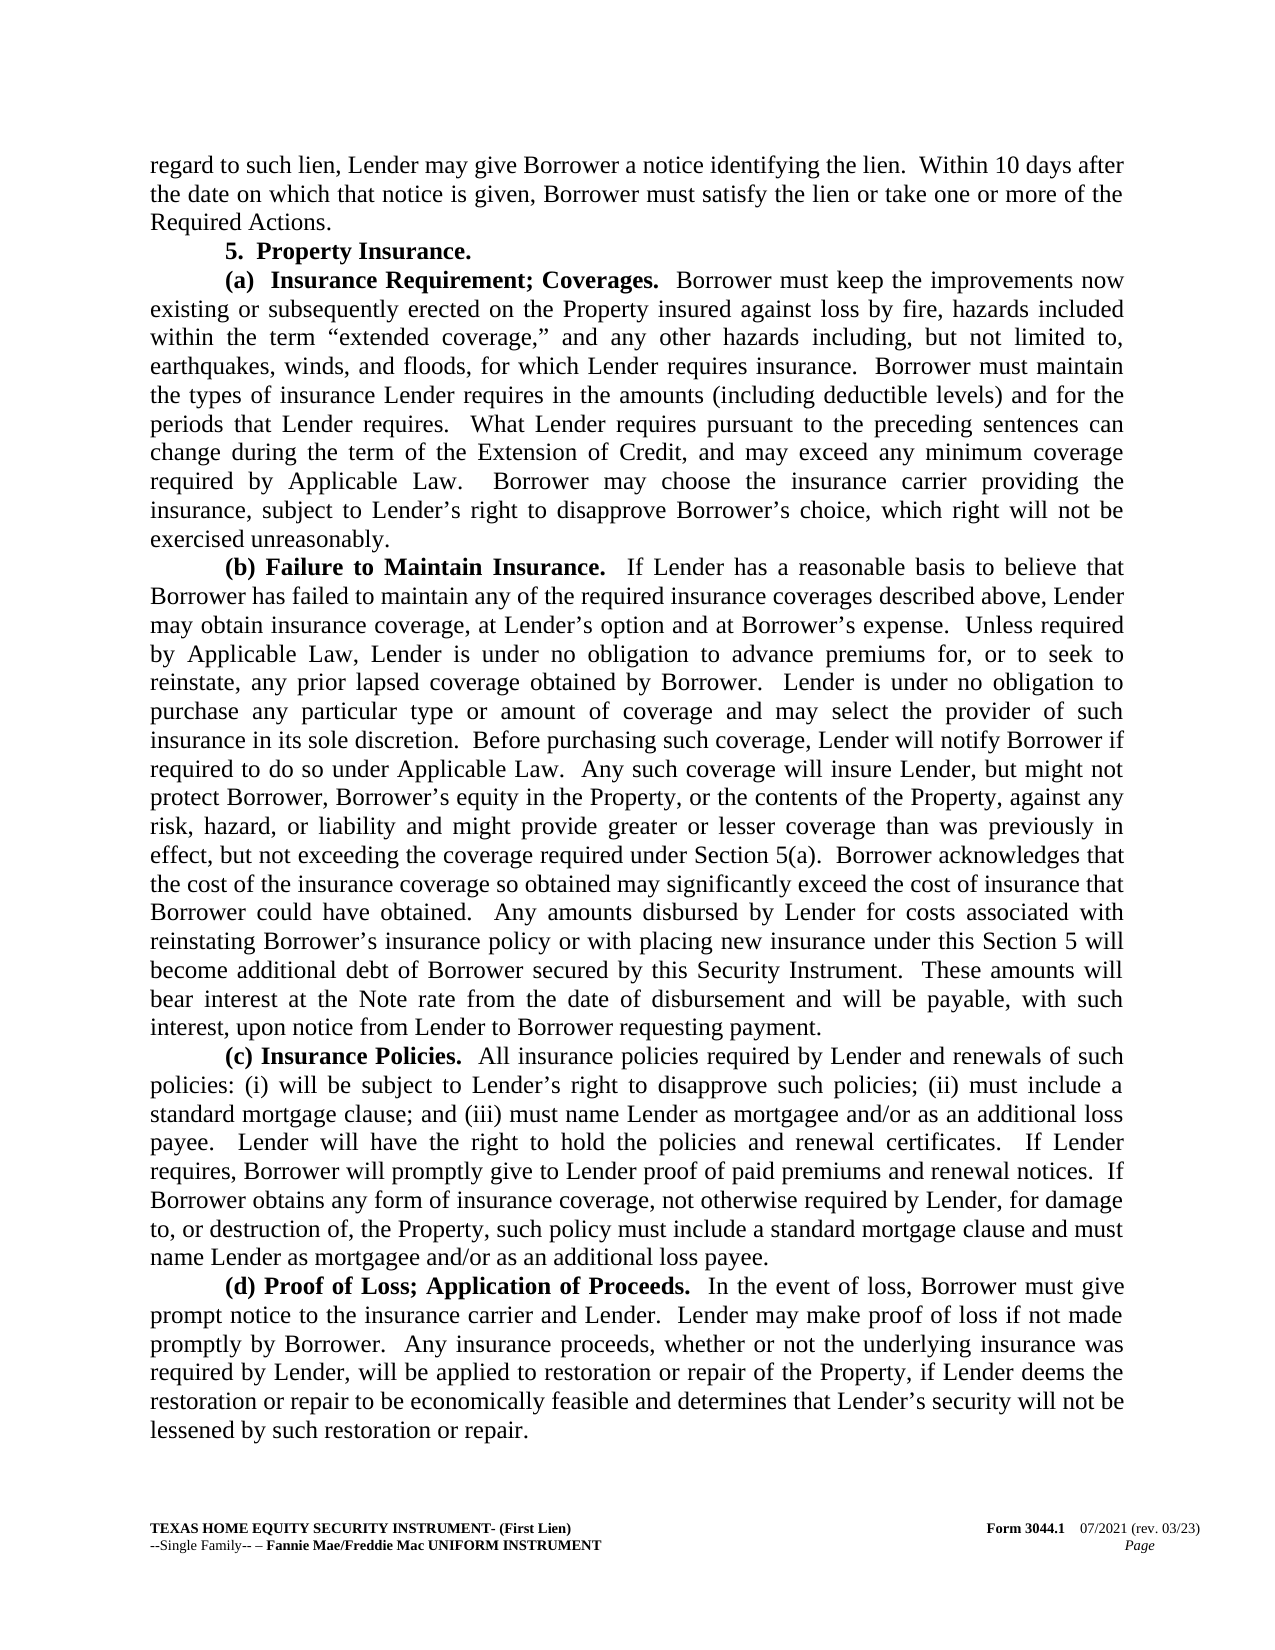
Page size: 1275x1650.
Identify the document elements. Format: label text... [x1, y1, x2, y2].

text (c) Insurance Policies. All insurance policies required by Lender and renewals of such policies: (i) will be subject to Lender’s right to disapprove such policies; (ii) must include a standard mortgage clause; and (iii) must name Lender as mortgagee and/or as an additional loss payee. Lender will have the right to hold the policies and renewal certificates. If Lender requires, Borrower will promptly give to Lender proof of paid premiums and renewal notices. If Borrower obtains any form of insurance coverage, not otherwise required by Lender, for damage to, or destruction of, the Property, such policy must include a standard mortgage clause and must name Lender as mortgagee and/or as an additional loss payee. [150, 1041, 1125, 1271]
text (d) Proof of Loss; Application of Proceeds. In the event of loss, Borrower must give prompt notice to the insurance carrier and Lender. Lender may make proof of loss if not made promptly by Borrower. Any insurance proceeds, whether or not the underlying insurance was required by Lender, will be applied to restoration or repair of the Property, if Lender deems the restoration or repair to be economically feasible and determines that Lender’s security will not be lessened by such restoration or repair. [150, 1271, 1125, 1444]
text (a) Insurance Requirement; Coverages. Borrower must keep the improvements now existing or subsequently erected on the Property insured against loss by fire, hazards included within the term “extended coverage,” and any other hazards including, but not limited to, earthquakes, winds, and floods, for which Lender requires insurance. Borrower must maintain the types of insurance Lender requires in the amounts (including deductible levels) and for the periods that Lender requires. What Lender requires pursuant to the preceding sentences can change during the term of the Extension of Credit, and may exceed any minimum coverage required by Applicable Law. Borrower may choose the insurance carrier providing the insurance, subject to Lender’s right to disapprove Borrower’s choice, which right will not be exercised unreasonably. [150, 265, 1125, 552]
text (b) Failure to Maintain Insurance. If Lender has a reasonable basis to believe that Borrower has failed to maintain any of the required insurance coverages described above, Lender may obtain insurance coverage, at Lender’s option and at Borrower’s expense. Unless required by Applicable Law, Lender is under no obligation to advance premiums for, or to seek to reinstate, any prior lapsed coverage obtained by Borrower. Lender is under no obligation to purchase any particular type or amount of coverage and may select the provider of such insurance in its sole discretion. Before purchasing such coverage, Lender will notify Borrower if required to do so under Applicable Law. Any such coverage will insure Lender, but might not protect Borrower, Borrower’s equity in the Property, or the contents of the Property, against any risk, hazard, or liability and might provide greater or lesser coverage than was previously in effect, but not exceeding the coverage required under Section 5(a). Borrower acknowledges that the cost of the insurance coverage so obtained may significantly exceed the cost of insurance that Borrower could have obtained. Any amounts disbursed by Lender for costs associated with reinstating Borrower’s insurance policy or with placing new insurance under this Section 5 will become additional debt of Borrower secured by this Security Instrument. These amounts will bear interest at the Note rate from the date of disbursement and will be payable, with such interest, upon notice from Lender to Borrower requesting payment. [150, 552, 1125, 1041]
text 5. Property Insurance. [150, 236, 1125, 265]
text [150, 150, 1125, 236]
